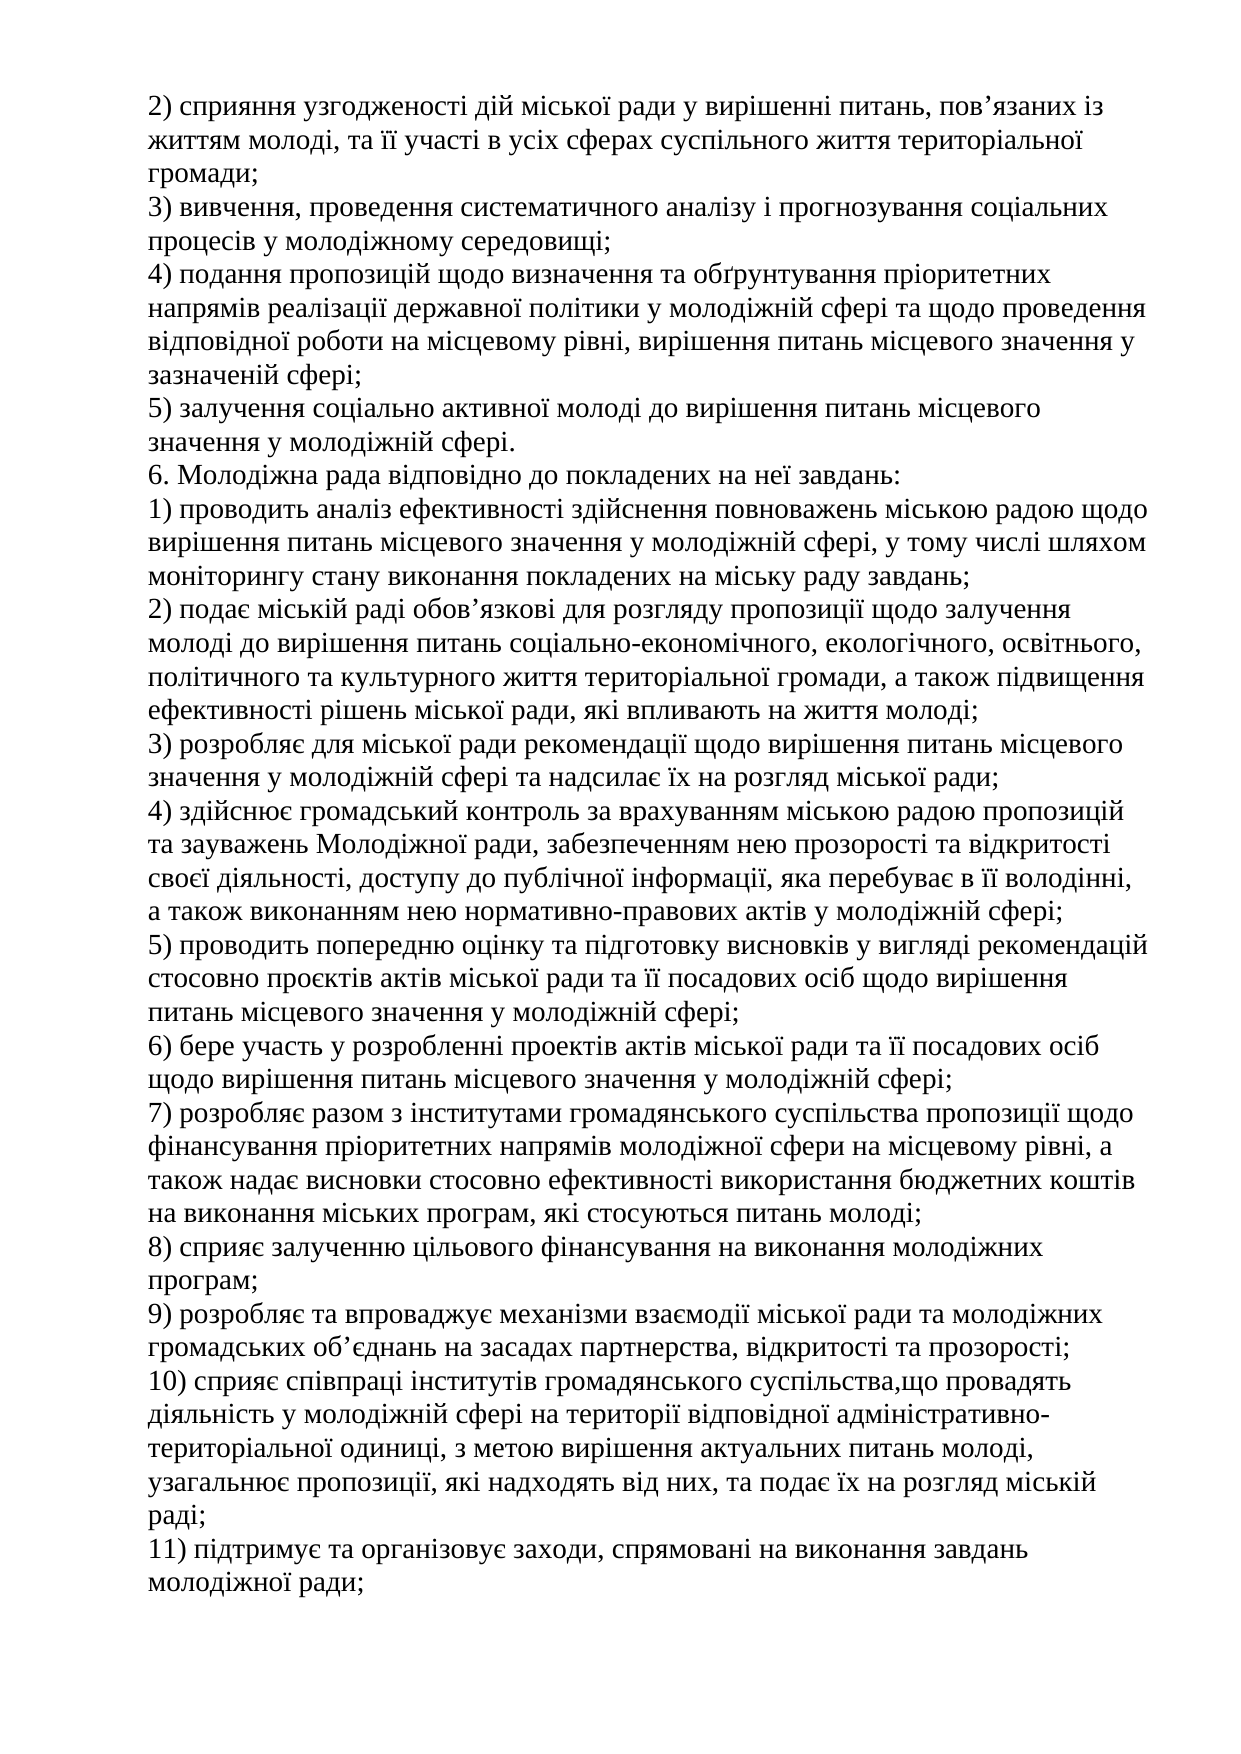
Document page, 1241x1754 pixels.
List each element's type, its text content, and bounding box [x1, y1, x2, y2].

text 5) проводить попередню оцінку та підготовку висновків у вигляді рекомендацій стосовно проєктів актів міської ради та її посадових осіб щодо вирішення питань місцевого значення у молодіжній сфері; [148, 927, 1152, 1028]
text 6) бере участь у розробленні проектів актів міської ради та її посадових осіб щодо вирішення питань місцевого значення у молодіжній сфері; [148, 1028, 1152, 1095]
text 2) подає міській раді обов’язкові для розгляду пропозиції щодо залучення молоді до вирішення питань соціально-економічного, екологічного, освітнього, політичного та культурного життя територіальної громади, а також підвищення ефективності рішень міської ради, які впливають на життя молоді; [148, 592, 1152, 726]
text 11) підтримує та організовує заходи, спрямовані на виконання завдань молодіжної ради; [148, 1531, 1152, 1598]
text 1) проводить аналіз ефективності здійснення повноважень міською радою щодо вирішення питань місцевого значення у молодіжній сфері, у тому числі шляхом моніторингу стану виконання покладених на міську раду завдань; [148, 491, 1152, 592]
text 7) розробляє разом з інститутами громадянського суспільства пропозиції щодо фінансування пріоритетних напрямів молодіжної сфери на місцевому рівні, а також надає висновки стосовно ефективності використання бюджетних коштів на виконання міських програм, які стосуються питань молоді; [148, 1095, 1152, 1229]
text 3) розробляє для міської ради рекомендації щодо вирішення питань місцевого значення у молодіжній сфері та надсилає їх на розгляд міської ради; [148, 726, 1152, 793]
text 3) вивчення, проведення систематичного аналізу і прогнозування соціальних процесів у молодіжному середовищі; [148, 189, 1152, 256]
text 4) здійснює громадський контроль за врахуванням міською радою пропозицій та зауважень Молодіжної ради, забезпеченням нею прозорості та відкритості своєї діяльності, доступу до публічної інформації, яка перебуває в її володінні, а також виконанням нею нормативно-правових актів у молодіжній сфері; [148, 793, 1152, 927]
text 8) сприяє залученню цільового фінансування на виконання молодіжних програм; [148, 1229, 1152, 1296]
text 9) розробляє та впроваджує механізми взаємодії міської ради та молодіжних громадських об’єднань на засадах партнерства, відкритості та прозорості; [148, 1296, 1152, 1363]
text 10) сприяє співпраці інститутів громадянського суспільства,що провадять діяльність у молодіжній сфері на території відповідної адміністративно-територіальної одиниці, з метою вирішення актуальних питань молоді, узагальнює пропозиції, які надходять від них, та подає їх на розгляд міській раді; [148, 1363, 1152, 1531]
text 4) подання пропозицій щодо визначення та обґрунтування пріоритетних напрямів реалізації державної політики у молодіжній сфері та щодо проведення відповідної роботи на місцевому рівні, вирішення питань місцевого значення у зазначеній сфері; [148, 256, 1152, 390]
text 6. Молодіжна рада відповідно до покладених на неї завдань: [148, 457, 1152, 491]
text 5) залучення соціально активної молоді до вирішення питань місцевого значення у молодіжній сфері. [148, 390, 1152, 457]
text 2) сприяння узгодженості дій міської ради у вирішенні питань, пов’язаних із життям молоді, та її участі в усіх сферах суспільного життя територіальної громади; [148, 88, 1152, 189]
